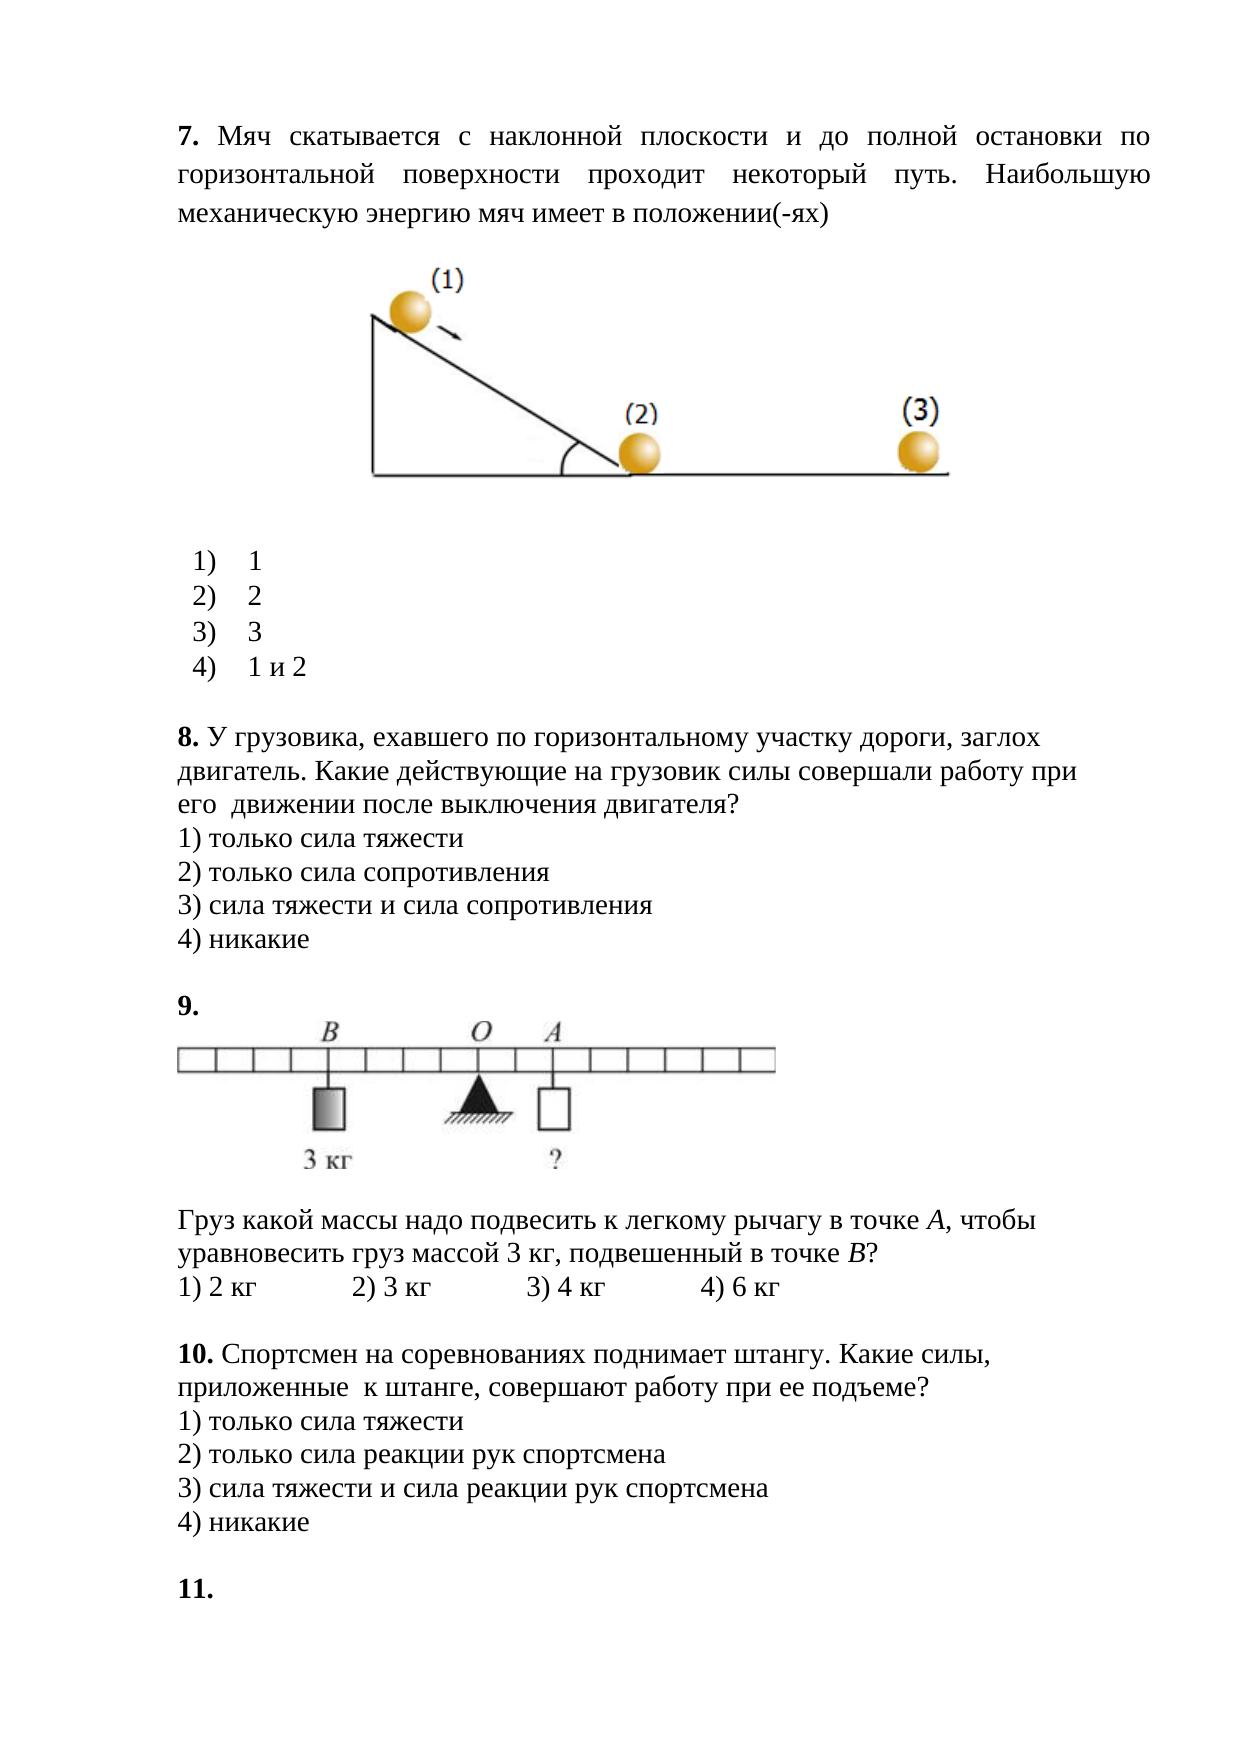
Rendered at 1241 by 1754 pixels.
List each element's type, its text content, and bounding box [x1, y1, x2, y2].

text Груз какой массы надо подвесить к легкому рычагу в точке А, чтобы [177, 1202, 1152, 1235]
text двигатель. Какие действующие на грузовик силы совершали работу при [177, 753, 1152, 787]
text 3) сила тяжести и сила сопротивления [177, 887, 1152, 921]
text 11. [177, 1571, 1152, 1604]
text 2) только сила реакции рук спортсмена [177, 1437, 1152, 1470]
text 2) только сила сопротивления [177, 854, 1152, 887]
text 9. [177, 988, 1152, 1021]
text 3) сила тяжести и сила реакции рук спортсмена [177, 1470, 1152, 1504]
table_header 1 [237, 543, 1147, 578]
text 4) никакие [177, 1504, 1152, 1537]
text 1) только сила тяжести [177, 1403, 1152, 1437]
text уравновесить груз массой 3 кг, подвешенный в точке B? [177, 1235, 1152, 1269]
text 1) только сила тяжести [177, 820, 1152, 854]
table_cell 3) [192, 614, 237, 649]
table_header 1) [192, 543, 237, 578]
table_cell 4) [192, 649, 237, 686]
text 1) 2 кг 2) 3 кг 3) 4 кг 4) 6 кг [177, 1269, 1152, 1302]
text его движении после выключения двигателя? [177, 787, 1152, 820]
text 8. У грузовика, ехавшего по горизонтальному участку дороги, заглох [177, 719, 1152, 753]
table_cell 2 [237, 578, 1147, 614]
text 4) никакие [177, 921, 1152, 954]
text приложенные к штанге, совершают работу при ее подъеме? [177, 1369, 1152, 1403]
text 7. Мяч скатывается с наклонной плоскости и до полной остановки по горизонтальной поверхности проходит некоторый путь. Наибольшую механическую энергию мяч имеет в положении(-ях) [177, 118, 1152, 229]
picture [336, 254, 993, 510]
table_cell 3 [237, 614, 1147, 649]
table_cell 2) [192, 578, 237, 614]
text 10. Спортсмен на соревнованиях поднимает штангу. Какие силы, [177, 1336, 1152, 1369]
table_cell 1 и 2 [237, 649, 1147, 686]
